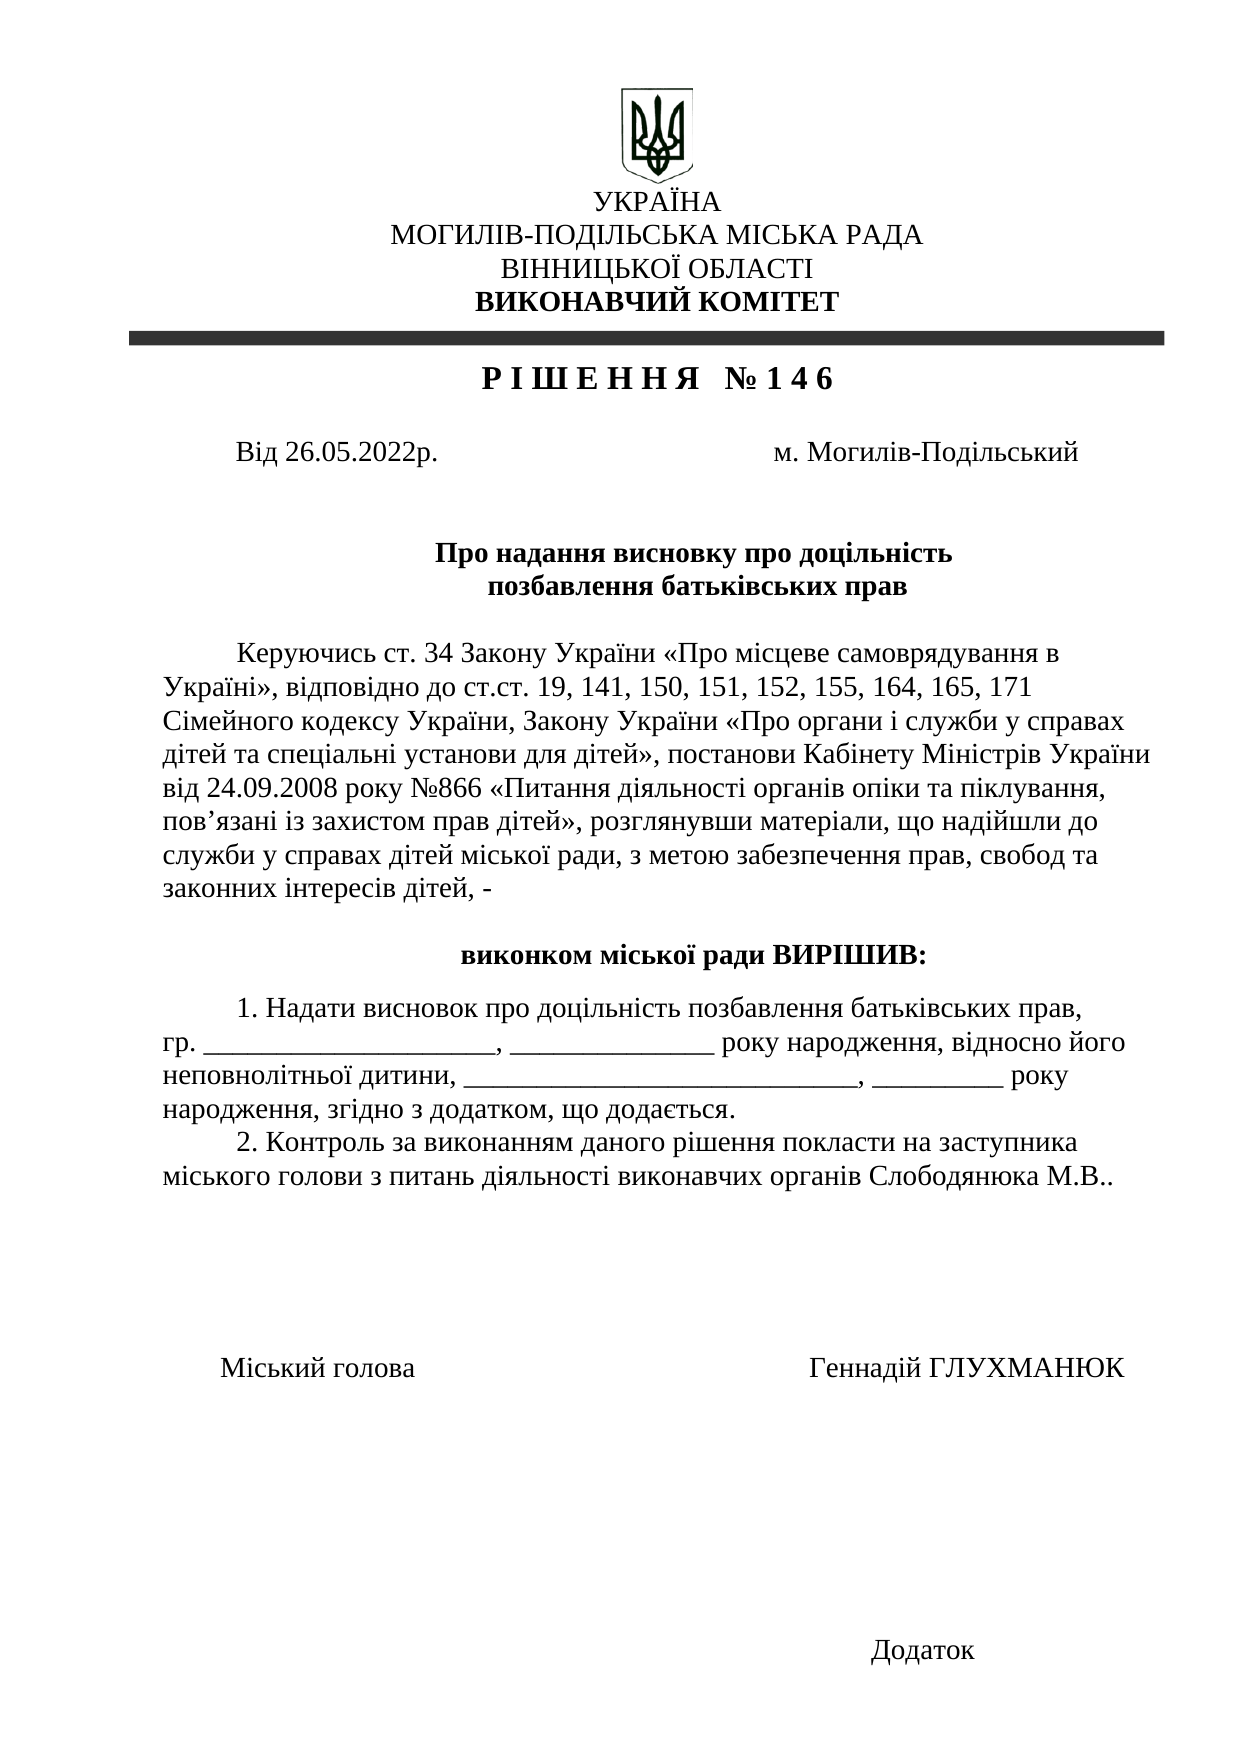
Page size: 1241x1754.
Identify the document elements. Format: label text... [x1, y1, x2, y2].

text позбавлення батьківських прав [162, 568, 1152, 602]
text 2. Контроль за виконанням даного рішення покласти на заступника міського голови з питань діяльності виконавчих органів Слободянюка М.В.. [162, 1124, 1152, 1192]
text Про надання висновку про доцільність [162, 535, 1152, 568]
text виконком міської ради ВИРІШИВ: [162, 937, 1152, 971]
text ВИКОНАВЧИЙ КОМІТЕТ [162, 284, 1152, 318]
text Додаток [162, 1632, 1152, 1665]
text УКРАЇНА МОГИЛІВ-ПОДІЛЬСЬКА МІСЬКА РАДА ВІННИЦЬКОЇ ОБЛАСТІ [162, 184, 1152, 284]
text Від 26.05.2022р. м. Могилів-Подільський [162, 434, 1152, 468]
text РІШЕННЯ №146 [162, 346, 1152, 397]
text Керуючись ст. 34 Закону України «Про місцеве самоврядування в Україні», відповідно до ст.ст. 19, 141, 150, 151, 152, 155, 164, 165, 171 Сімейного кодексу України, Закону України «Про органи і служби у справах дітей та спеціальні установи для дітей», постанови Кабінету Міністрів України від 24.09.2008 року №866 «Питання діяльності органів опіки та піклування, пов’язані із захистом прав дітей», розглянувши матеріали, що надійшли до служби у справах дітей міської ради, з метою забезпечення прав, свобод та законних інтересів дітей, - [162, 636, 1152, 904]
text Міський голова Геннадій ГЛУХМАНЮК [89, 1350, 1152, 1383]
text гр. ____________________, ______________ року народження, відносно його неповнолітньої дитини, ___________________________, _________ року народження, згідно з додатком, що додається. [162, 1024, 1152, 1124]
picture [621, 88, 693, 184]
text 1. Надати висновок про доцільність позбавлення батьківських прав, [162, 990, 1152, 1024]
